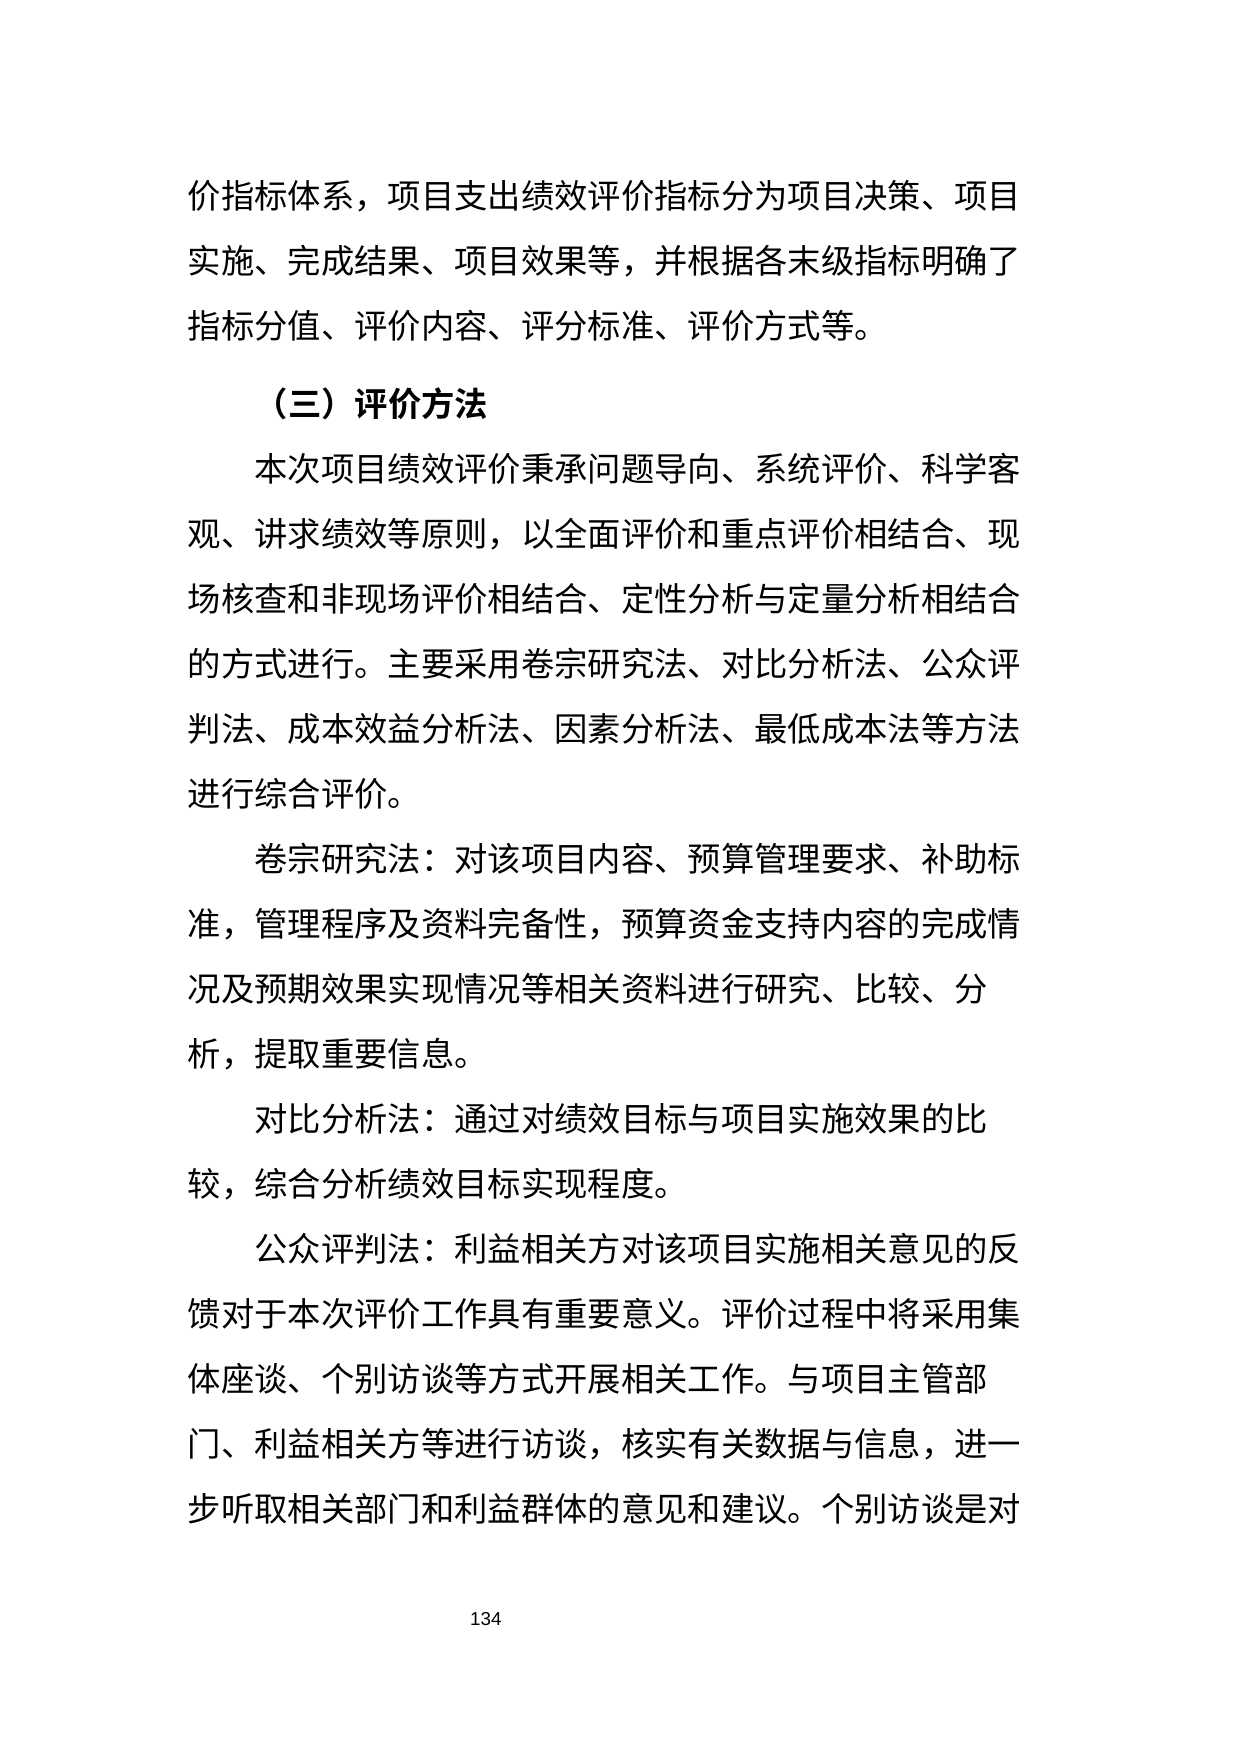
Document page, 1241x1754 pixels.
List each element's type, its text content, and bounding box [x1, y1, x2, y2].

list 对比分析法：通过对绩效目标与项目实施效果的比较，综合分析绩效目标实现程度。 [187, 1084, 1053, 1214]
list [187, 162, 1053, 357]
subtitle （三）评价方法 [187, 369, 1053, 428]
list 本次项目绩效评价秉承问题导向、系统评价、科学客观、讲求绩效等原则，以全面评价和重点评价相结合、现场核查和非现场评价相结合、定性分析与定量分析相结合的方式进行。主要采用卷宗研究法、对比分析法、公众评判法、成本效益分析法、因素分析法、最低成本法等方法进行综合评价。 [187, 434, 1053, 824]
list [187, 1214, 1053, 1539]
list 卷宗研究法：对该项目内容、预算管理要求、补助标准，管理程序及资料完备性，预算资金支持内容的完成情况及预期效果实现情况等相关资料进行研究、比较、分析，提取重要信息。 [187, 824, 1053, 1084]
